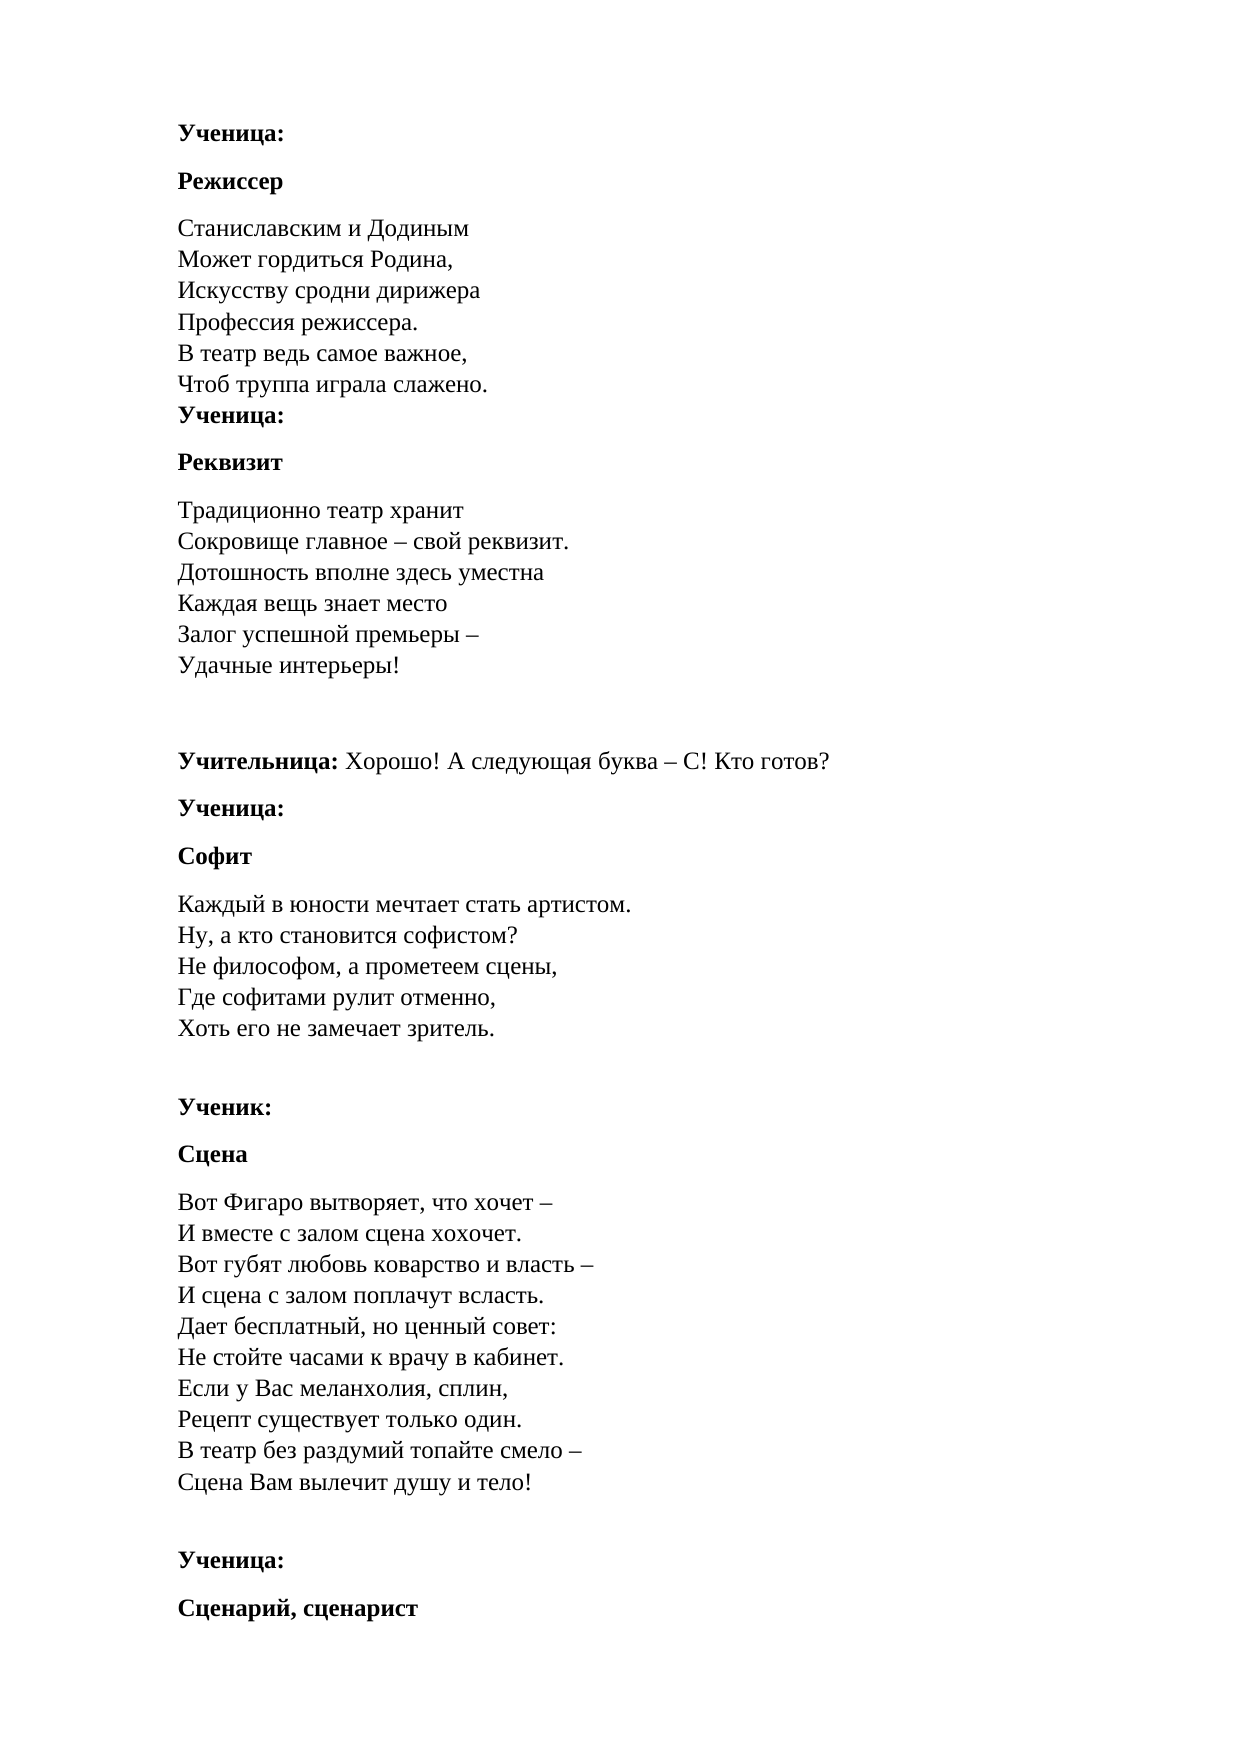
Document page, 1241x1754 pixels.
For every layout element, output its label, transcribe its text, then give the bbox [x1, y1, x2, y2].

text Ученица: [177, 793, 1152, 822]
text Дает бесплатный, но ценный совет: [177, 1311, 1152, 1340]
text Может гордиться Родина, [177, 244, 1152, 273]
text Ну, а кто становится софистом? [177, 920, 1152, 949]
text Реквизит [177, 447, 1152, 476]
text Ученица: [177, 400, 1152, 428]
text Профессия режиссера. [177, 307, 1152, 335]
text Рецепт существует только один. [177, 1404, 1152, 1433]
text Софит [177, 841, 1152, 870]
text Сокровище главное – свой реквизит. [177, 526, 1152, 555]
text Режиссер [177, 166, 1152, 194]
text Дотошность вполне здесь уместна [177, 557, 1152, 586]
text Чтоб труппа играла слажено. [177, 369, 1152, 397]
text Станиславским и Додиным [177, 213, 1152, 242]
text Искусству сродни дирижера [177, 276, 1152, 304]
text Не стойте часами к врачу в кабинет. [177, 1342, 1152, 1371]
text Сценарий, сценарист [177, 1593, 1152, 1622]
text Ученица: [177, 1545, 1152, 1574]
text В театр без раздумий топайте смело – [177, 1436, 1152, 1464]
text И сцена с залом поплачут всласть. [177, 1280, 1152, 1309]
text Вот губят любовь коварство и власть – [177, 1249, 1152, 1278]
text Сцена [177, 1139, 1152, 1168]
text Каждая вещь знает место [177, 588, 1152, 617]
text Не философом, а прометеем сцены, [177, 951, 1152, 980]
text И вместе с залом сцена хохочет. [177, 1218, 1152, 1247]
text Залог успешной премьеры – [177, 619, 1152, 648]
text Хоть его не замечает зритель. [177, 1013, 1152, 1042]
text Ученица: [177, 118, 1152, 147]
text Традиционно театр хранит [177, 495, 1152, 524]
text Вот Фигаро вытворяет, что хочет – [177, 1187, 1152, 1216]
text Ученик: [177, 1092, 1152, 1121]
text Удачные интерьеры! [177, 650, 1152, 679]
text Если у Вас меланхолия, сплин, [177, 1373, 1152, 1402]
text Сцена Вам вылечит душу и тело! [177, 1467, 1152, 1495]
text Каждый в юности мечтает стать артистом. [177, 889, 1152, 918]
text Учительница: Хорошо! А следующая буква – С! Кто готов? [177, 746, 1152, 774]
text В театр ведь самое важное, [177, 338, 1152, 366]
text Где софитами рулит отменно, [177, 982, 1152, 1011]
